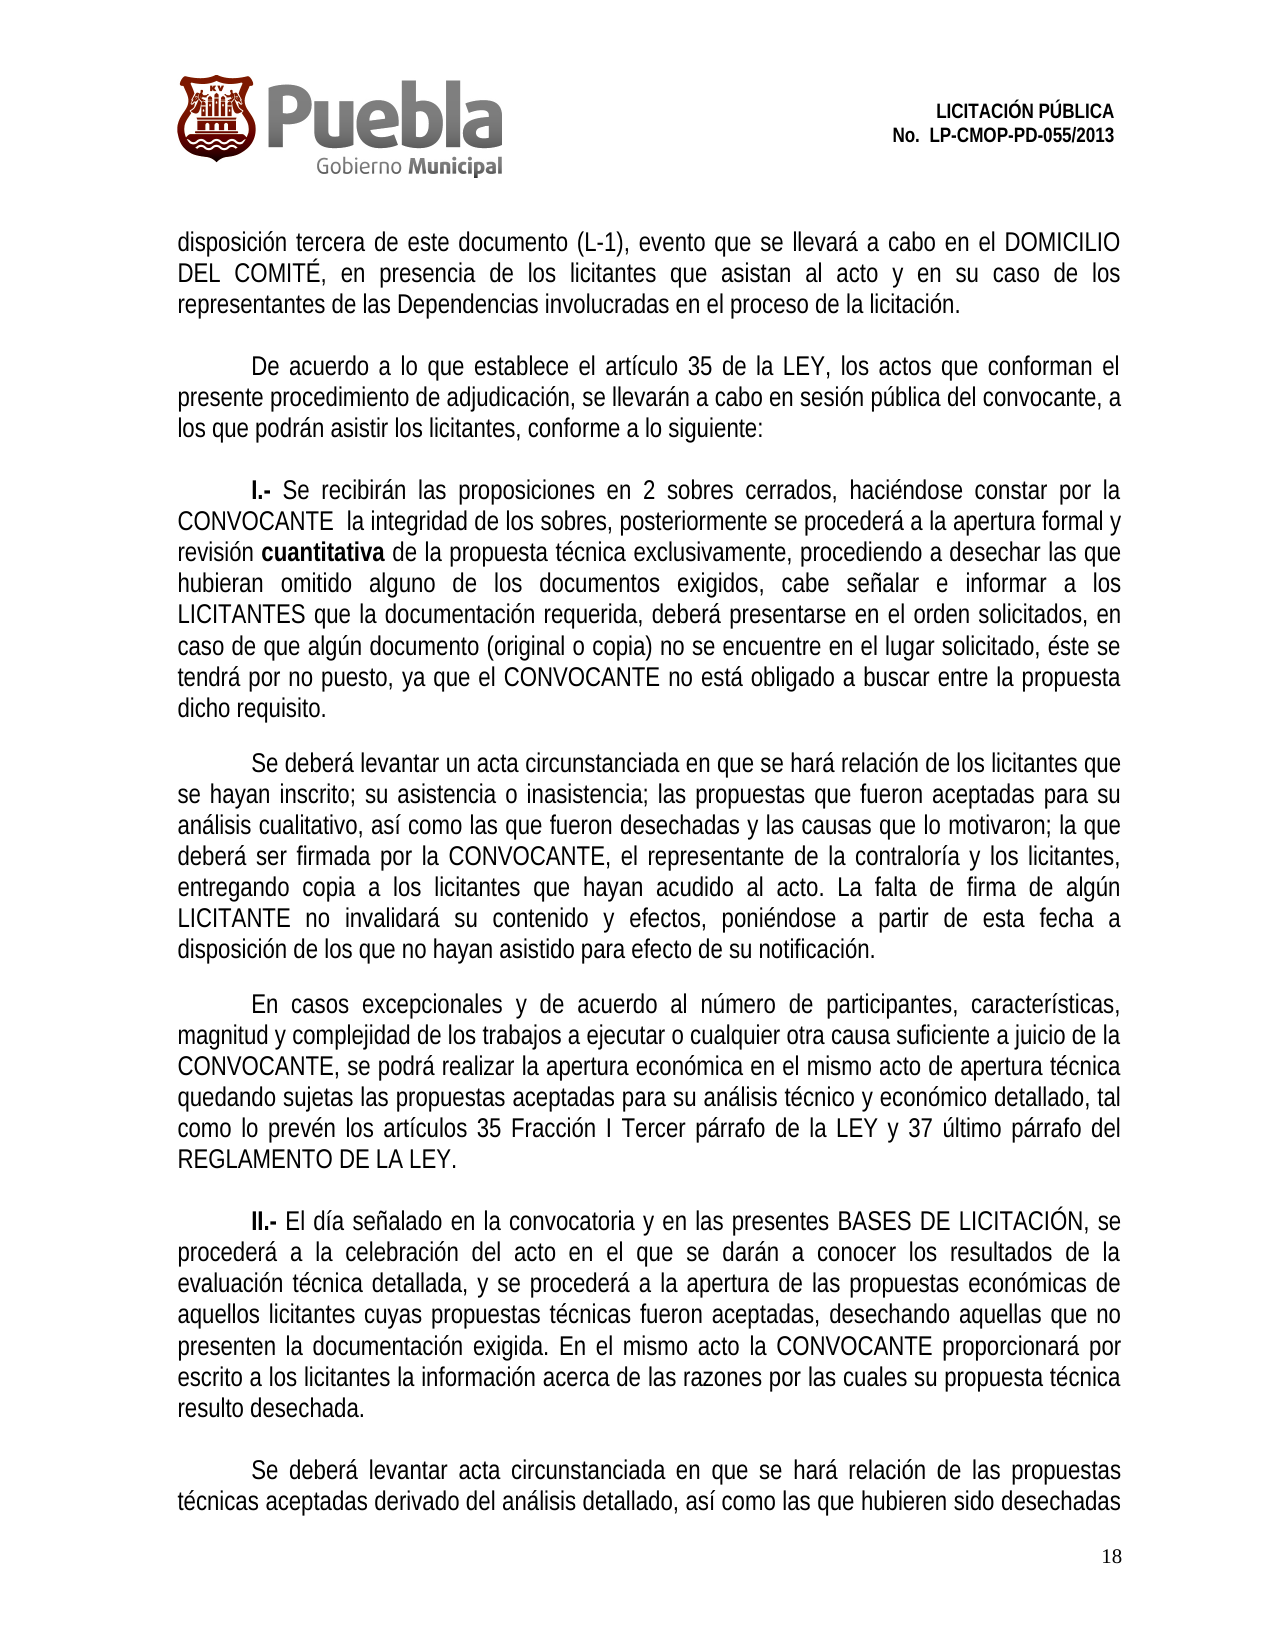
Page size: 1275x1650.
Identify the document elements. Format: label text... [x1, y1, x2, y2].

text De acuerdo a lo que establece el artículo 35 de la LEY, los actos que conforman el presente procedimiento de adjudicación, se llevarán a cabo en sesión pública del convocante, a los que podrán asistir los licitantes, conforme a lo siguiente: [177, 350, 1122, 443]
text Se deberá levantar un acta circunstanciada en que se hará relación de los licitantes que se hayan inscrito; su asistencia o inasistencia; las propuestas que fueron aceptadas para su análisis cualitativo, así como las que fueron desechadas y las causas que lo motivaron; la que deberá ser firmada por la CONVOCANTE, el representante de la contraloría y los licitantes, entregando copia a los licitantes que hayan acudido al acto. La falta de firma de algún LICITANTE no invalidará su contenido y efectos, poniéndose a partir de esta fecha a disposición de los que no hayan asistido para efecto de su notificación. [177, 747, 1122, 964]
text II.- El día señalado en la convocatoria y en las presentes BASES DE LICITACIÓN, se procederá a la celebración del acto en el que se darán a conocer los resultados de la evaluación técnica detallada, y se procederá a la apertura de las propuestas económicas de aquellos licitantes cuyas propuestas técnicas fueron aceptadas, desechando aquellas que no presenten la documentación exigida. En el mismo acto la CONVOCANTE proporcionará por escrito a los licitantes la información acerca de las razones por las cuales su propuesta técnica resulto desechada. [177, 1206, 1122, 1423]
picture [177, 75, 502, 178]
text En casos excepcionales y de acuerdo al número de participantes, características, magnitud y complejidad de los trabajos a ejecutar o cualquier otra causa suficiente a juicio de la CONVOCANTE, se podrá realizar la apertura económica en el mismo acto de apertura técnica quedando sujetas las propuestas aceptadas para su análisis técnico y económico detallado, tal como lo prevén los artículos 35 Fracción I Tercer párrafo de la LEY y 37 último párrafo del REGLAMENTO DE LA LEY. [177, 988, 1122, 1174]
text I.- Se recibirán las proposiciones en 2 sobres cerrados, haciéndose constar por la CONVOCANTE la integridad de los sobres, posteriormente se procederá a la apertura formal y revisión cuantitativa de la propuesta técnica exclusivamente, procediendo a desechar las que hubieran omitido alguno de los documentos exigidos, cabe señalar e informar a los LICITANTES que la documentación requerida, deberá presentarse en el orden solicitados, en caso de que algún documento (original o copia) no se encuentre en el lugar solicitado, éste se tendrá por no puesto, ya que el CONVOCANTE no está obligado a buscar entre la propuesta dicho requisito. [177, 474, 1122, 723]
